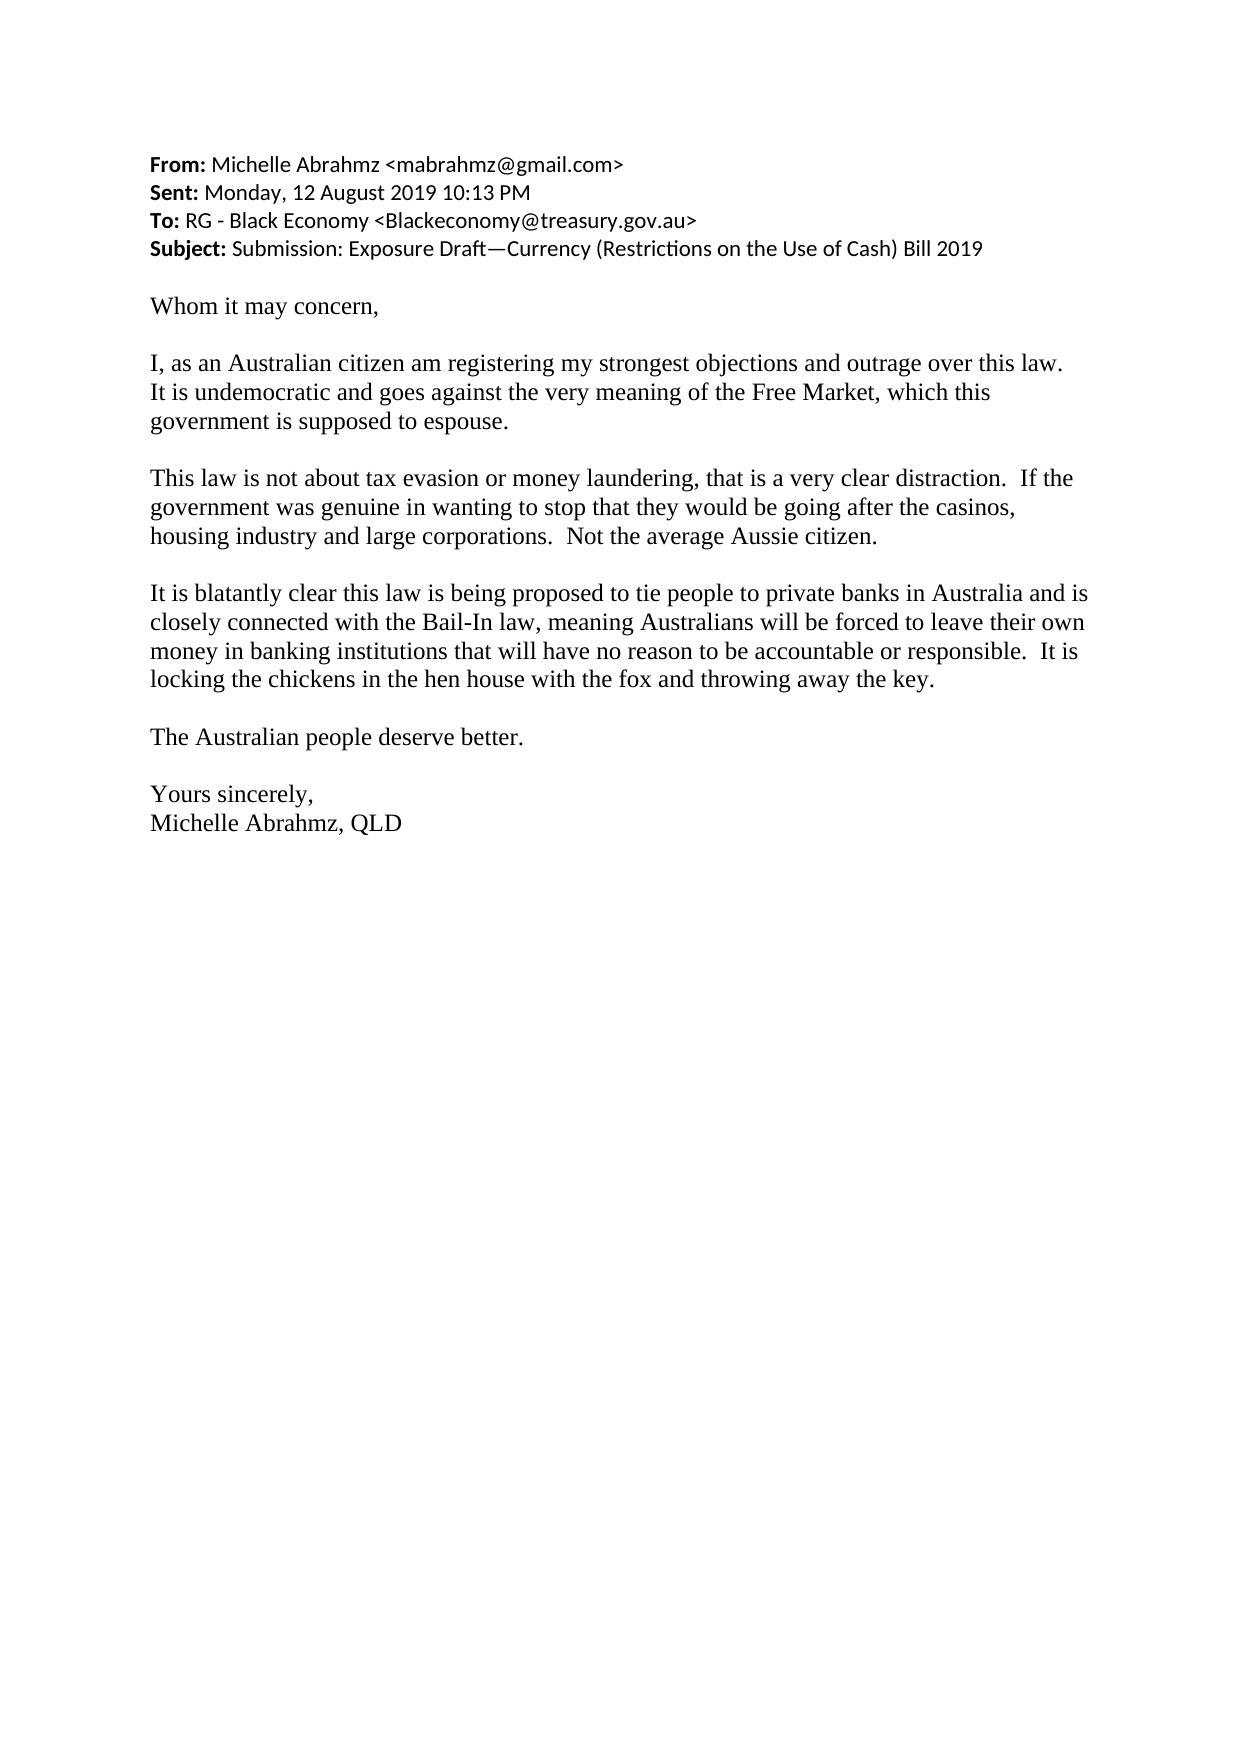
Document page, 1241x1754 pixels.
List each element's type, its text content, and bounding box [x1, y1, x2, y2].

text The Australian people deserve better. [150, 722, 1090, 751]
text Yours sincerely, [150, 779, 1090, 808]
text It is blatantly clear this law is being proposed to tie people to private banks in Australia and is closely connected with the Bail-In law, meaning Australians will be forced to leave their own money in banking institutions that will have no reason to be accountable or responsible. It is locking the chickens in the hen house with the fox and throwing away the key. [150, 578, 1090, 693]
text This law is not about tax evasion or money laundering, that is a very clear distraction. If the government was genuine in wanting to stop that they would be going after the casinos, housing industry and large corporations. Not the average Aussie citizen. [150, 463, 1090, 549]
text Whom it may concern, [150, 291, 1090, 319]
text Michelle Abrahmz, QLD [150, 808, 1090, 837]
text From: Michelle Abrahmz <mabrahmz@gmail.com> Sent: Monday, 12 August 2019 10:13 PM To: RG - Black Economy <Blackeconomy@treasury.gov.au> Subject: Submission: Exposure Draft—Currency (Restrictions on the Use of Cash) Bill 2019 [150, 150, 1090, 262]
text I, as an Australian citizen am registering my strongest objections and outrage over this law. It is undemocratic and goes against the very meaning of the Free Market, which this government is supposed to espouse. [150, 348, 1090, 434]
